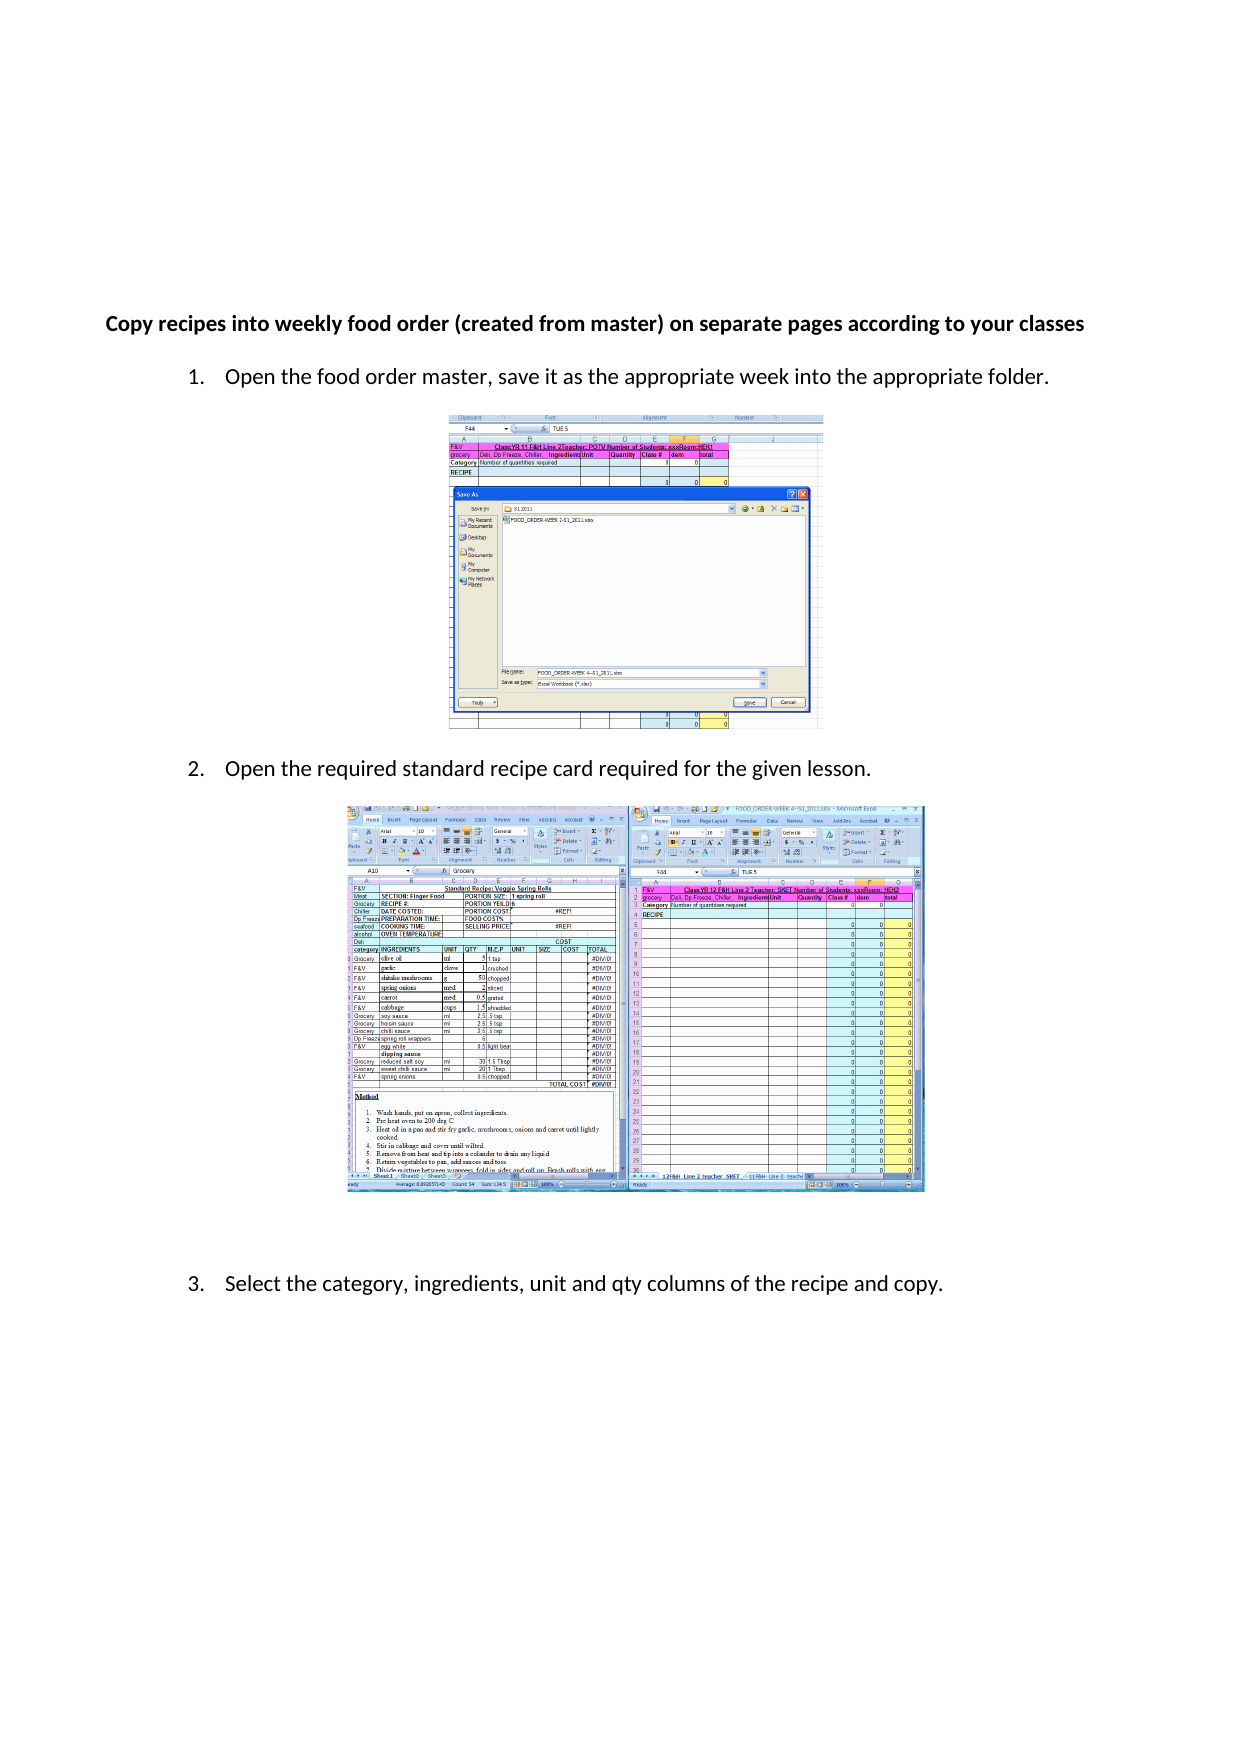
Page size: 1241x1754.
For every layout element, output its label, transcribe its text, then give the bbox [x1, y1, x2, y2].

picture [347, 806, 925, 1192]
text Copy recipes into weekly food order (created from master) on separate pages according to your classes [106, 309, 1167, 337]
list Open the required standard recipe card required for the given lesson. [187, 754, 1167, 782]
list Select the category, ingredients, unit and qty columns of the recipe and copy. [187, 1269, 1167, 1297]
picture [448, 415, 824, 729]
list Open the food order master, save it as the appropriate week into the appropriate folder. [187, 362, 1167, 390]
